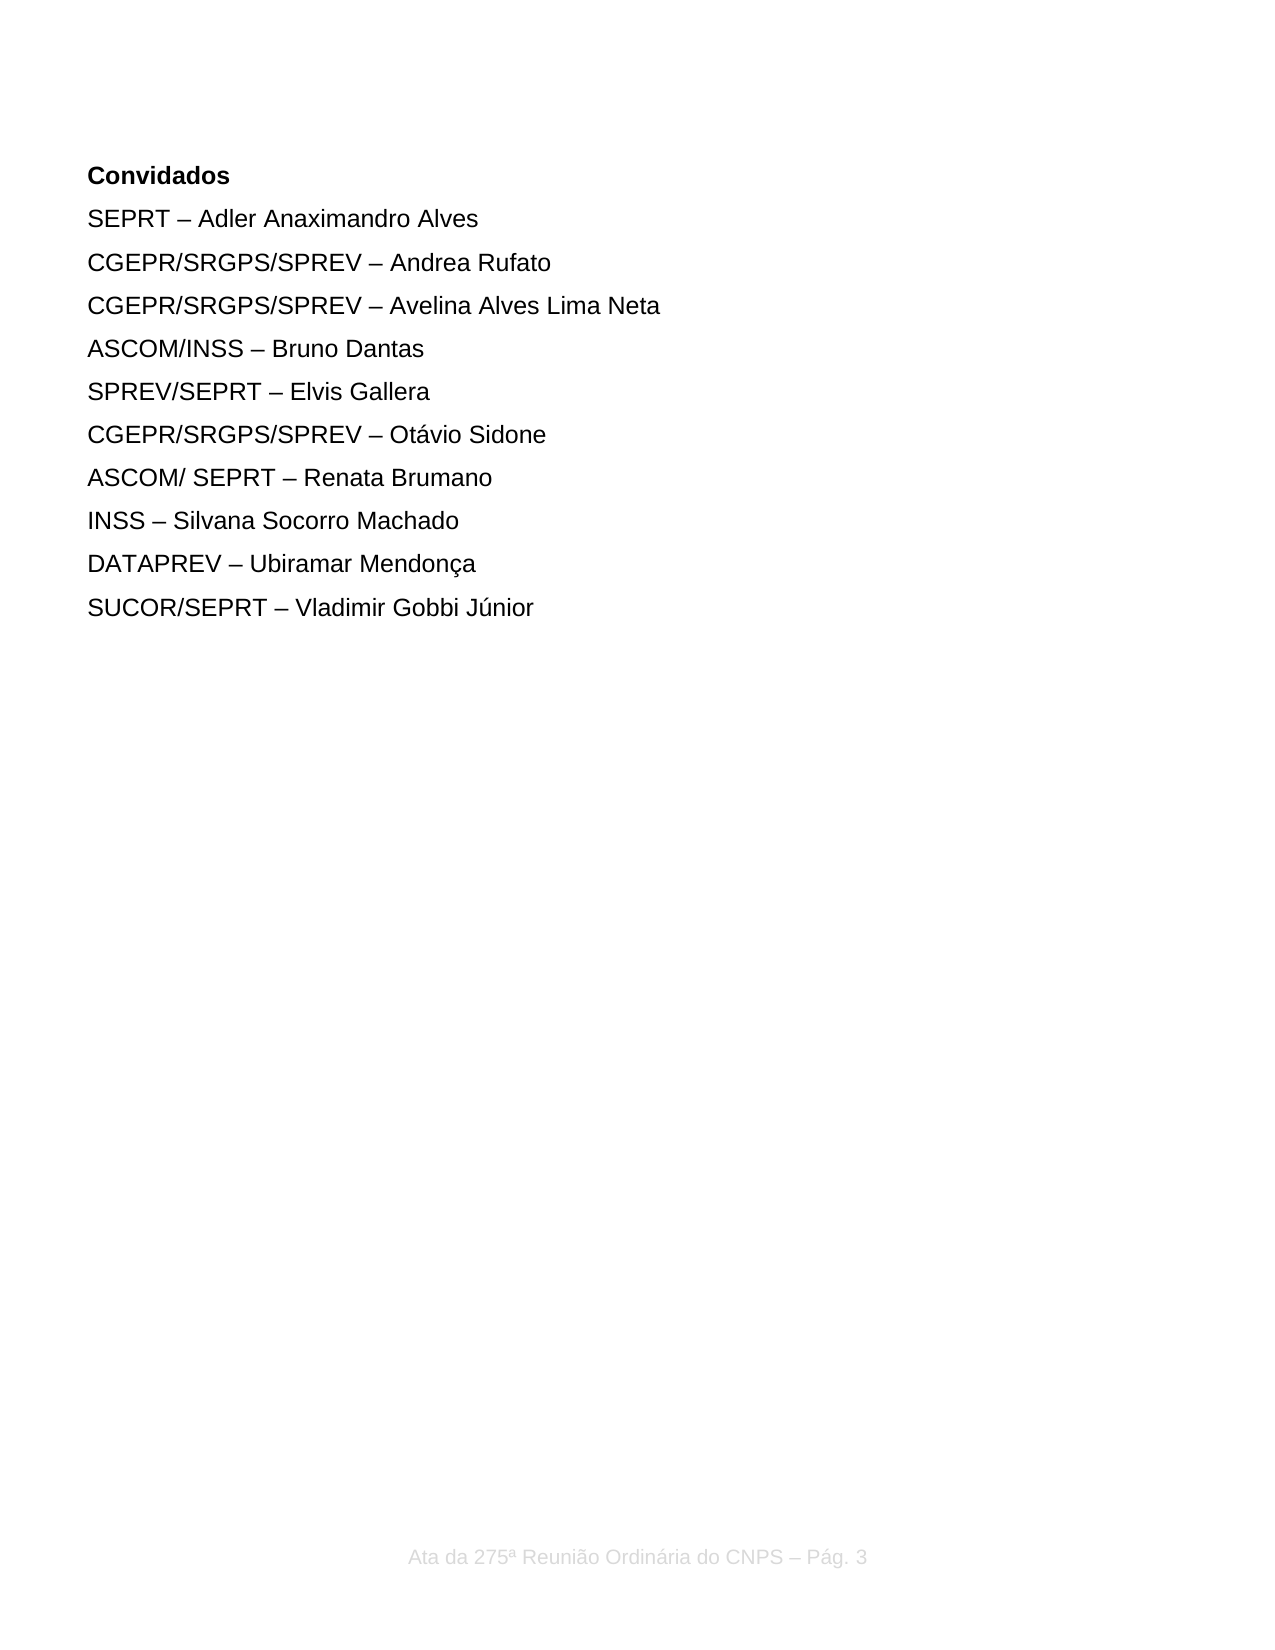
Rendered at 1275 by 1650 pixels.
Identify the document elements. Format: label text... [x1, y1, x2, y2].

text CGEPR/SRGPS/SPREV – Otávio Sidone [87, 420, 1186, 449]
text ASCOM/INSS – Bruno Dantas [87, 334, 1186, 362]
text DATAPREV – Ubiramar Mendonça [87, 549, 1186, 578]
text CGEPR/SRGPS/SPREV – Andrea Rufato [87, 247, 1186, 276]
text INSS – Silvana Socorro Machado [87, 506, 1186, 535]
text ASCOM/ SEPRT – Renata Brumano [87, 463, 1186, 492]
subtitle Convidados [87, 161, 1186, 190]
text SPREV/SEPRT – Elvis Gallera [87, 377, 1186, 406]
text CGEPR/SRGPS/SPREV – Avelina Alves Lima Neta [87, 291, 1186, 319]
text SEPRT – Adler Anaximandro Alves [87, 204, 1186, 233]
text SUCOR/SEPRT – Vladimir Gobbi Júnior [87, 592, 1186, 621]
